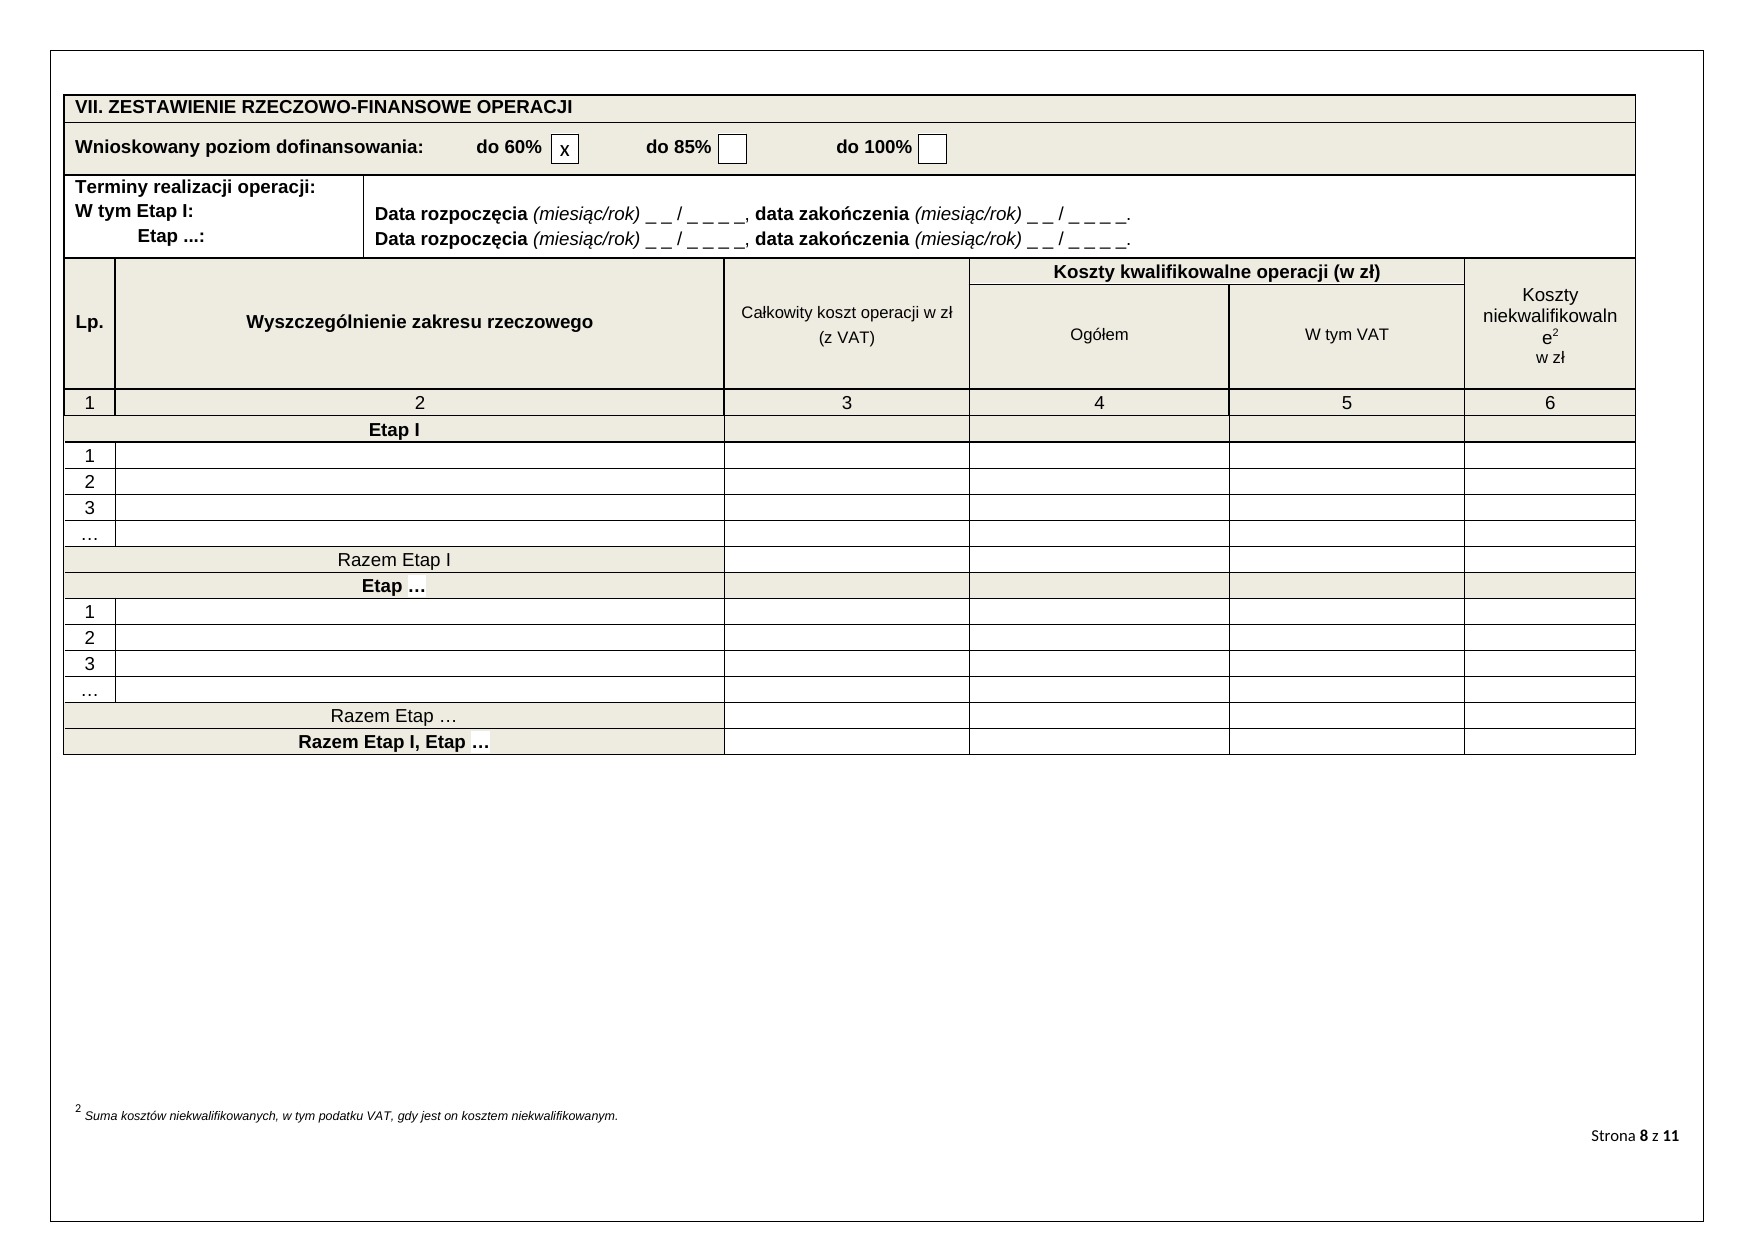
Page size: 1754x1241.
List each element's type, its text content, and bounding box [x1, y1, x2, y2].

table_cell [116, 651, 724, 676]
table_cell [1465, 495, 1635, 519]
table_cell Lp. [65, 259, 114, 388]
table_cell [1230, 521, 1464, 546]
table_cell [116, 495, 724, 519]
table_cell [1465, 443, 1635, 467]
table_cell [1230, 443, 1464, 467]
table_cell [725, 521, 969, 546]
table_cell [725, 416, 969, 441]
table_cell [970, 573, 1229, 598]
table_cell [725, 573, 969, 598]
table_cell [970, 521, 1229, 546]
table_cell [725, 469, 969, 493]
table_cell [970, 469, 1229, 493]
table_cell [1465, 416, 1635, 441]
table_cell [1230, 495, 1464, 519]
table_cell [1465, 469, 1635, 493]
table_cell [1465, 729, 1635, 754]
table_cell [970, 703, 1229, 728]
table_cell 4 [970, 390, 1228, 415]
table_header VII. ZESTAWIENIE RZECZOWO-FINANSOWE OPERACJI [65, 96, 1635, 122]
table_cell Etap … [64, 573, 724, 598]
table_cell [1465, 651, 1635, 676]
table_cell [1230, 469, 1464, 493]
table_cell [725, 547, 969, 572]
table_cell 1 [65, 390, 114, 415]
table_cell [970, 599, 1229, 624]
table_cell 2 [64, 469, 115, 493]
table_cell [725, 625, 969, 650]
table_cell [970, 625, 1229, 650]
table_cell [970, 547, 1229, 572]
table_cell 3 [64, 495, 115, 519]
table_cell [1230, 651, 1464, 676]
table_cell [725, 677, 969, 702]
table_cell [970, 677, 1229, 702]
table_cell [725, 651, 969, 676]
table_cell [116, 521, 724, 546]
table_cell [1465, 703, 1635, 728]
table_cell [1230, 599, 1464, 624]
table_cell Wyszczególnienie zakresu rzeczowego [116, 259, 723, 388]
table_cell 6 [1465, 390, 1635, 415]
table_cell [1465, 573, 1635, 598]
table_cell Terminy realizacji operacji: W tym Etap I: Etap ...: [65, 176, 363, 257]
table_cell … [64, 677, 115, 702]
table_cell 2 [64, 625, 115, 650]
table_cell Data rozpoczęcia (miesiąc/rok) _ _ / _ _ _ _, data zakończenia (miesiąc/rok) _ _ / _ _ _ _. Data rozpoczęcia (miesiąc/rok) _ _ / _ _ _ _, data zakończenia (miesiąc/rok) _ _ / _ _ _ _. [364, 176, 1635, 257]
table_cell [970, 416, 1229, 441]
table_cell Etap I [64, 416, 724, 441]
table_cell [116, 443, 724, 467]
table_cell [1230, 547, 1464, 572]
table_cell [725, 703, 969, 728]
table_cell 5 [1230, 390, 1464, 415]
table_cell [970, 443, 1229, 467]
table_cell [116, 599, 724, 624]
table_cell [725, 443, 969, 467]
table_cell [725, 729, 969, 754]
table_cell W tym VAT [1230, 285, 1464, 388]
table_cell [1465, 547, 1635, 572]
table_cell [970, 729, 1229, 754]
table_cell Razem Etap I [64, 547, 724, 572]
table_cell Razem Etap … [64, 703, 724, 728]
table_cell [116, 677, 724, 702]
table_cell 1 [64, 599, 115, 624]
table_cell Wnioskowany poziom dofinansowania: do 60% do 85% do 100% [65, 123, 1635, 174]
table_cell [1465, 599, 1635, 624]
table_cell [1230, 703, 1464, 728]
table_cell 3 [725, 390, 969, 415]
table_cell [116, 625, 724, 650]
table_cell [1465, 521, 1635, 546]
table_cell [1230, 677, 1464, 702]
table_cell [116, 469, 724, 493]
table_cell Ogółem [970, 285, 1228, 388]
table_cell [970, 495, 1229, 519]
table_cell Koszty niekwalifikowalne w zł [1465, 259, 1635, 388]
table_cell [1230, 729, 1464, 754]
table_cell [1230, 573, 1464, 598]
table_cell … [64, 521, 115, 546]
table_cell 1 [64, 442, 115, 467]
table_cell [1465, 677, 1635, 702]
table_cell Razem Etap I, Etap … [64, 729, 724, 754]
table_cell Całkowity koszt operacji w zł (z VAT) [725, 259, 969, 388]
table_cell [1230, 625, 1464, 650]
table_cell Koszty kwalifikowalne operacji (w zł) [970, 259, 1464, 283]
table_cell [1465, 625, 1635, 650]
table_cell [725, 495, 969, 519]
table_cell [1230, 416, 1464, 441]
table_cell 3 [64, 651, 115, 676]
table_cell [970, 651, 1229, 676]
table_cell 2 [116, 390, 723, 415]
table_cell [725, 599, 969, 624]
